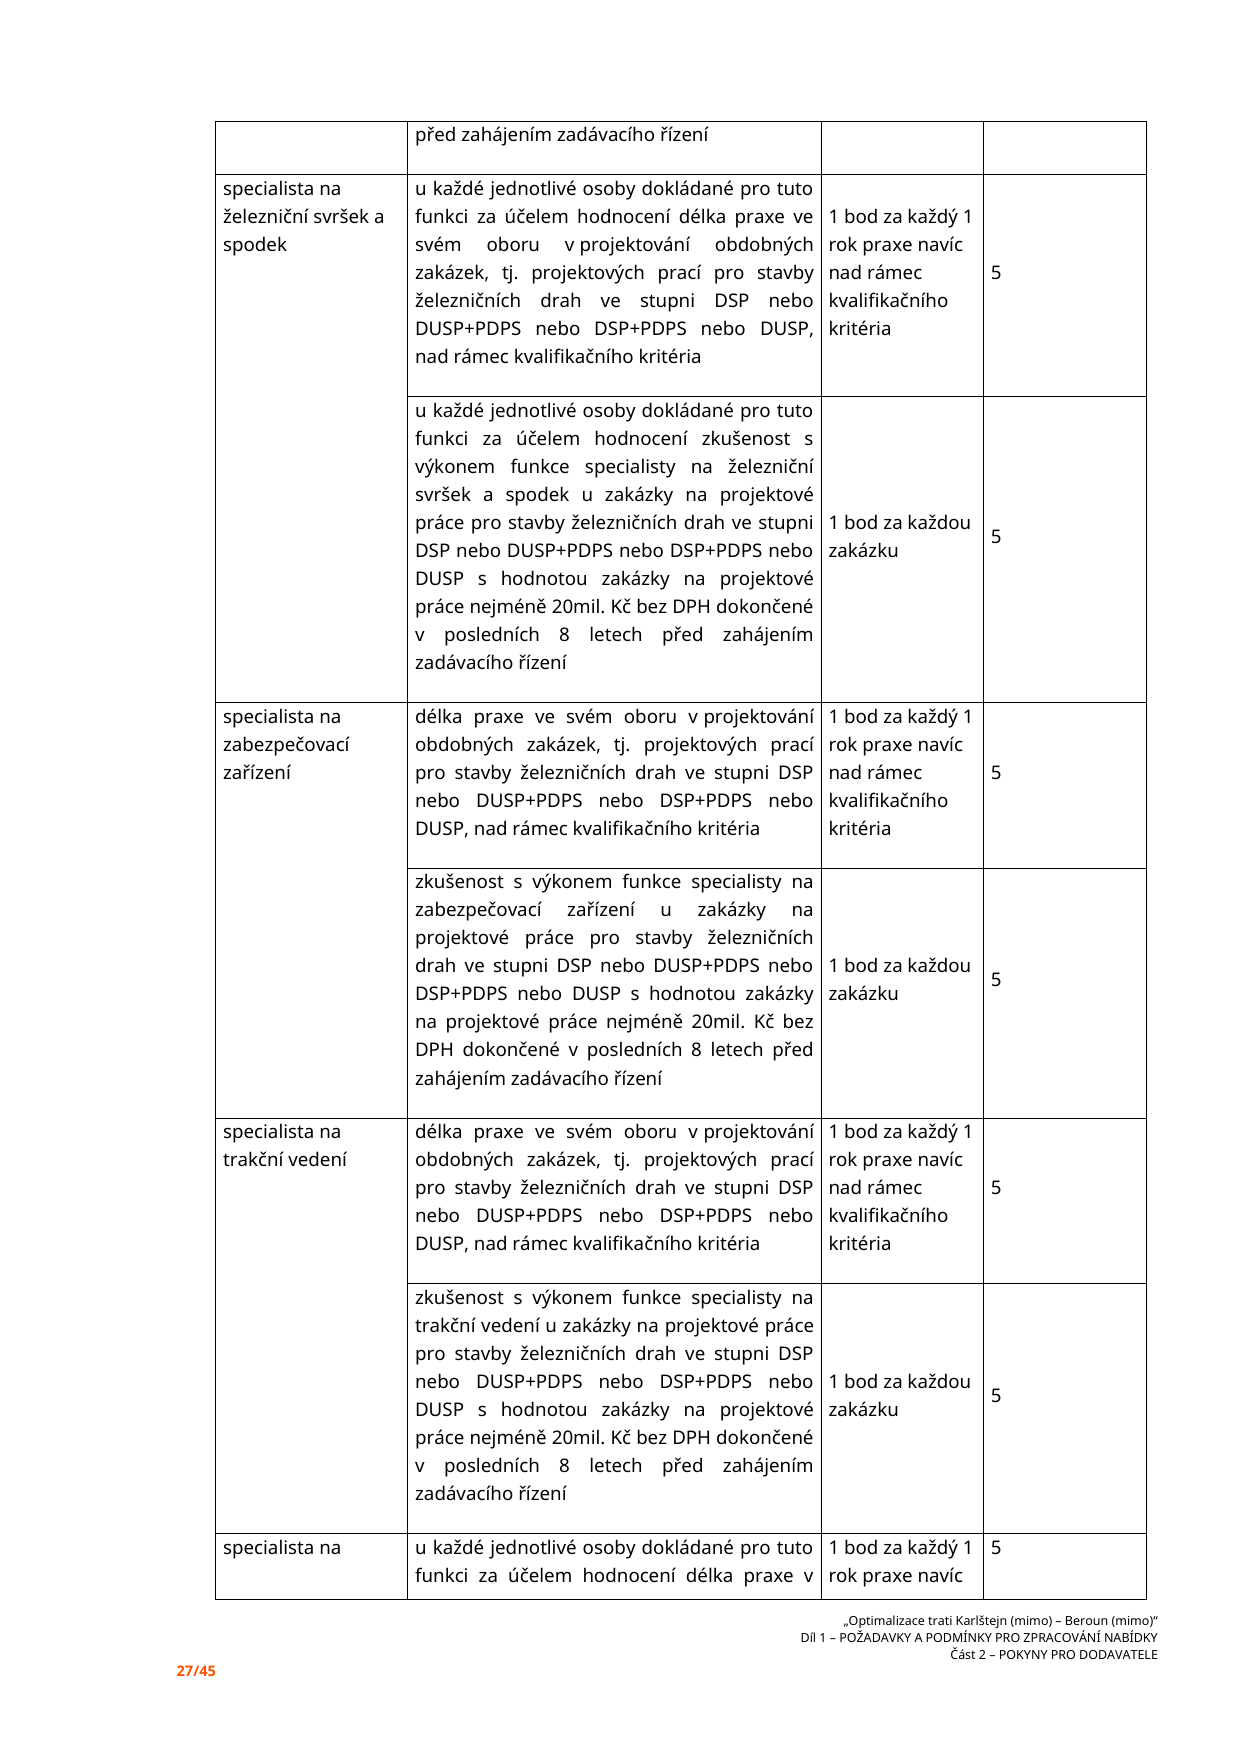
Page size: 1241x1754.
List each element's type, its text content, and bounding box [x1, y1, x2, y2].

table_cell specialista na trakční vedení [216, 1119, 407, 1533]
table_cell 1 bod za každý 1 rok praxe navíc nad rámec kvalifikačního kritéria [822, 703, 983, 868]
table_cell zkušenost s výkonem funkce specialisty na zabezpečovací zařízení u zakázky na projektové práce pro stavby železničních drah ve stupni DSP nebo DUSP+PDPS nebo DSP+PDPS nebo DUSP s hodnotou zakázky na projektové práce nejméně 20mil. Kč bez DPH dokončené v posledních 8 letech před zahájením zadávacího řízení [408, 869, 821, 1117]
table_cell 10 [984, 122, 1146, 174]
table_cell u každé jednotlivé osoby dokládané pro tuto funkci za účelem hodnocení délka praxe ve svém oboru v projektování obdobných zakázek, tj. projektových prací pro stavby železničních drah ve stupni DSP nebo DUSP+PDPS nebo DSP+PDPS nebo DUSP, nad rámec kvalifikačního kritéria [408, 175, 821, 396]
table_cell 5 [984, 175, 1146, 396]
table_cell 5 [984, 703, 1146, 868]
table_cell u každé jednotlivé osoby dokládané pro tuto funkci za účelem hodnocení zkušenost s výkonem funkce specialisty na železniční svršek a spodek u zakázky na projektové práce pro stavby železničních drah ve stupni DSP nebo DUSP+PDPS nebo DSP+PDPS nebo DUSP s hodnotou zakázky na projektové práce nejméně 20mil. Kč bez DPH dokončené v posledních 8 letech před zahájením zadávacího řízení [408, 397, 821, 702]
table_cell 1 bod za každou zakázku [822, 869, 983, 1117]
table_cell 5 [984, 1284, 1146, 1533]
table_cell 1 bod za každou zakázku [822, 1284, 983, 1533]
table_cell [216, 1534, 407, 1599]
table_cell 5 [984, 397, 1146, 702]
table_cell délka praxe ve svém oboru v projektování obdobných zakázek, tj. projektových prací pro stavby železničních drah ve stupni DSP nebo DUSP+PDPS nebo DSP+PDPS nebo DUSP, nad rámec kvalifikačního kritéria [408, 1119, 821, 1283]
table_cell 1 bod za každou zakázku [822, 397, 983, 702]
table_cell 1 bod za každý 1 rok praxe navíc nad rámec kvalifikačního kritéria [822, 1119, 983, 1283]
table_cell 1 bod za každý 1 rok praxe navíc nad rámec kvalifikačního kritéria [822, 175, 983, 396]
table_cell specialista na železniční svršek a spodek [216, 175, 407, 702]
table_cell délka praxe ve svém oboru v projektování obdobných zakázek, tj. projektových prací pro stavby železničních drah ve stupni DSP nebo DUSP+PDPS nebo DSP+PDPS nebo DUSP, nad rámec kvalifikačního kritéria [408, 703, 821, 868]
table_cell zkušenost s výkonem funkce specialisty na trakční vedení u zakázky na projektové práce pro stavby železničních drah ve stupni DSP nebo DUSP+PDPS nebo DSP+PDPS nebo DUSP s hodnotou zakázky na projektové práce nejméně 20mil. Kč bez DPH dokončené v posledních 8 letech před zahájením zadávacího řízení [408, 1284, 821, 1533]
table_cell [408, 1534, 821, 1599]
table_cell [822, 122, 983, 174]
table_cell 5 [984, 1534, 1146, 1599]
table_cell 5 [984, 1119, 1146, 1283]
table_cell 5 [984, 869, 1146, 1117]
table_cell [408, 122, 821, 174]
table_cell specialista na zabezpečovací zařízení [216, 703, 407, 1117]
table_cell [822, 1534, 983, 1599]
